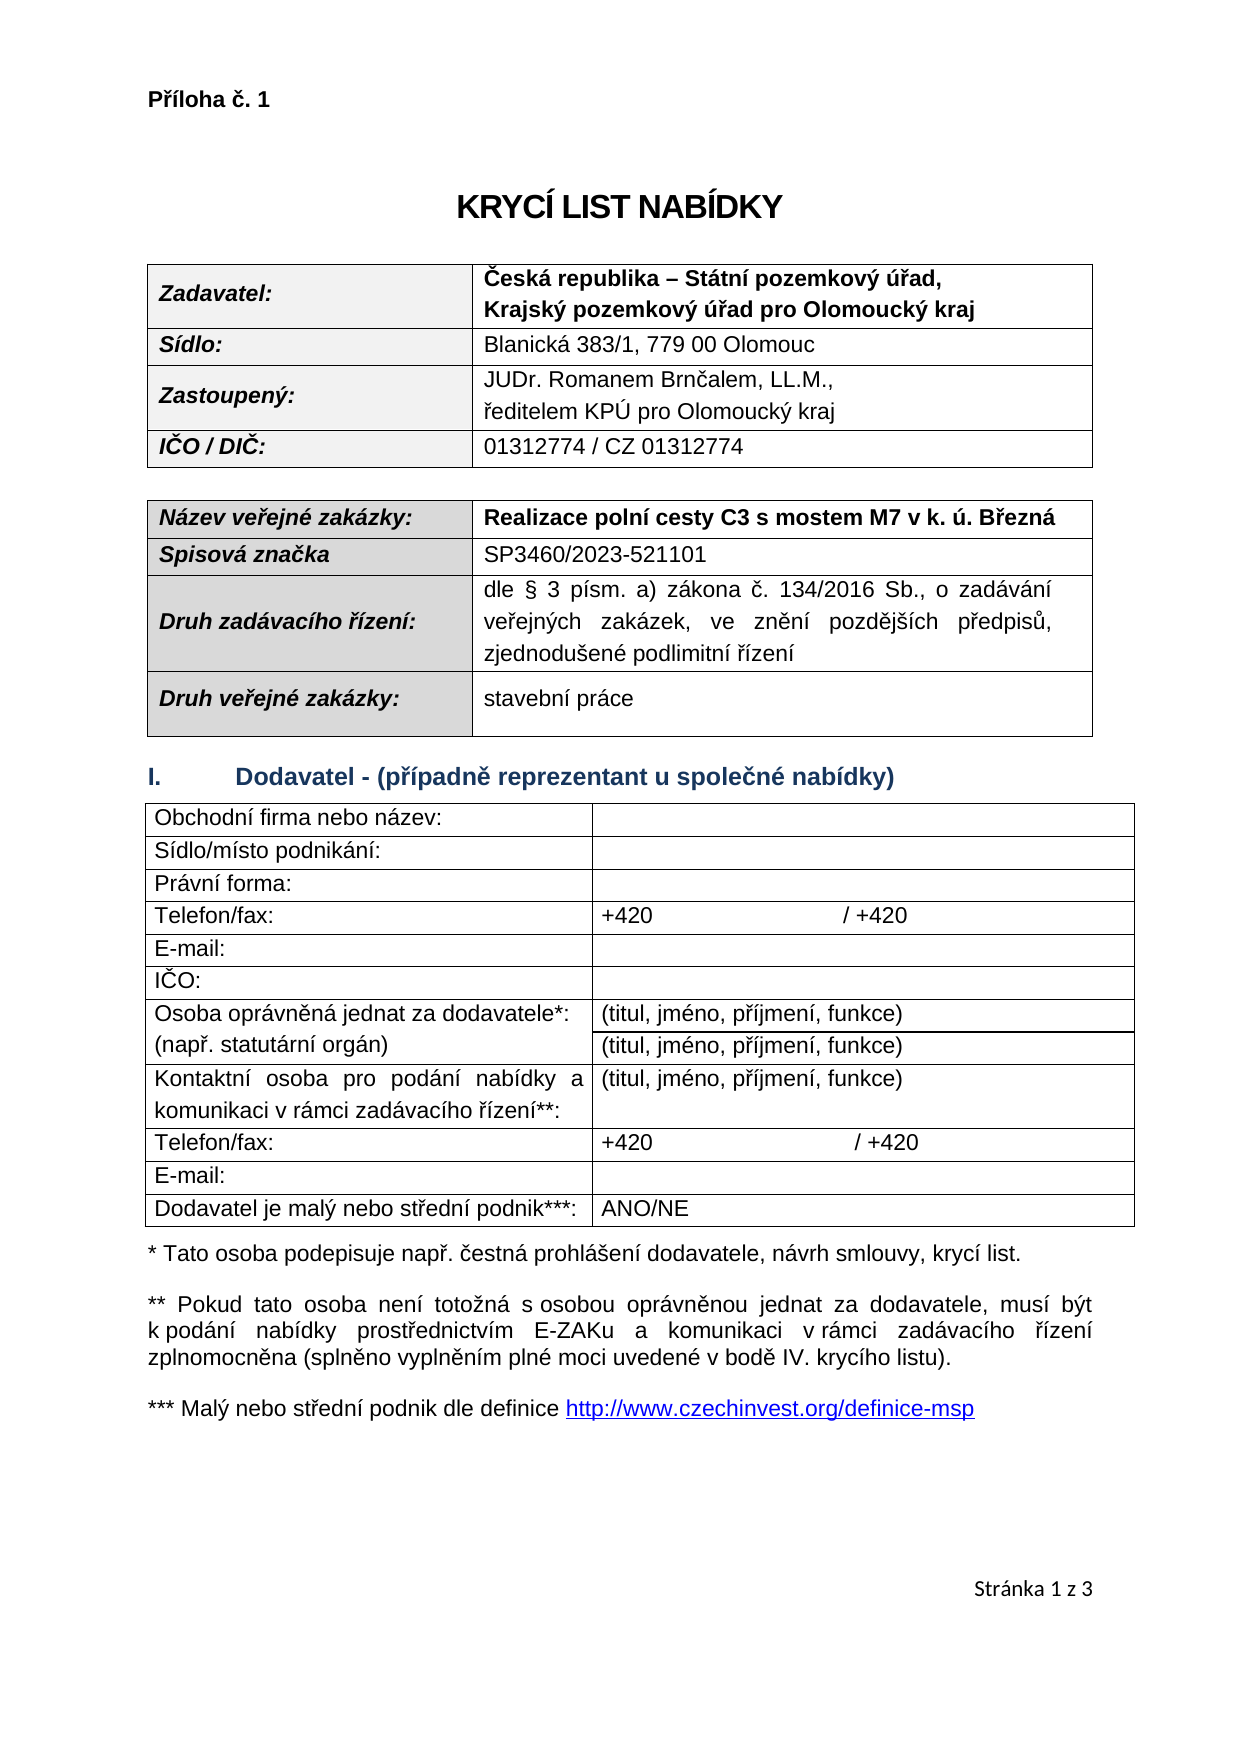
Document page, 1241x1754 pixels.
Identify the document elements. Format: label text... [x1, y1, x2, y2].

table_cell [593, 967, 1134, 999]
table_cell Sídlo/místo podnikání: [146, 837, 592, 868]
table_cell dle § 3 písm. a) zákona č. 134/2016 Sb., o zadávání veřejných zakázek, ve znění pozdějších předpisů, zjednodušené podlimitní řízení [473, 576, 1092, 671]
table_cell [593, 837, 1134, 868]
text * Tato osoba podepisuje např. čestná prohlášení dodavatele, návrh smlouvy, krycí list. [148, 1239, 1093, 1266]
table_cell SP3460/2023-521101 [473, 539, 1092, 575]
table_header Obchodní firma nebo název: [146, 804, 592, 836]
table_cell [593, 1162, 1134, 1193]
table_cell Druh zadávacího řízení: [148, 576, 472, 671]
table_cell Telefon/fax: [146, 902, 592, 934]
table_cell ANO/NE [593, 1195, 1134, 1226]
table_cell (titul, jméno, příjmení, funkce) [593, 1065, 1134, 1128]
table_cell Telefon/fax: [146, 1129, 592, 1161]
table_cell Právní forma: [146, 870, 592, 901]
table_cell Spisová značka [148, 539, 472, 575]
table_header [593, 804, 1134, 836]
table_cell IČO / DIČ: [148, 431, 472, 467]
table_cell (titul, jméno, příjmení, funkce) [593, 1000, 1134, 1031]
table_cell Osoba oprávněná jednat za dodavatele*: (např. statutární orgán) [146, 1000, 592, 1064]
table_cell JUDr. Romanem Brnčalem, LL.M., ředitelem KPÚ pro Olomoucký kraj [473, 366, 1092, 429]
table_cell Zastoupený: [148, 366, 472, 429]
table_cell +420 / +420 [593, 902, 1134, 934]
text *** Malý nebo střední podnik dle definice http://www.czechinvest.org/definice-msp [148, 1395, 1093, 1421]
table_cell Dodavatel je malý nebo střední podnik***: [146, 1195, 592, 1226]
table_cell Kontaktní osoba pro podání nabídky a komunikaci v rámci zadávacího řízení**: [146, 1065, 592, 1128]
table_cell Sídlo: [148, 329, 472, 365]
text ** Pokud tato osoba není totožná s osobou oprávněnou jednat za dodavatele, musí být k podání nabídky prostřednictvím E-ZAKu a komunikaci v rámci zadávacího řízení zplnomocněna (splněno vyplněním plné moci uvedené v bodě IV. krycího listu). [148, 1291, 1093, 1370]
table_cell [593, 935, 1134, 966]
table_cell stavební práce [473, 672, 1092, 736]
table_cell IČO: [146, 967, 592, 999]
subtitle Dodavatel - (případně reprezentant u společné nabídky) [148, 762, 1093, 791]
table_cell Blanická 383/1, 779 00 Olomouc [473, 329, 1092, 365]
table_cell E-mail: [146, 935, 592, 966]
table_cell E-mail: [146, 1162, 592, 1193]
table_header Název veřejné zakázky: [148, 501, 472, 538]
table_cell (titul, jméno, příjmení, funkce) [593, 1033, 1134, 1064]
table_header Realizace polní cesty C3 s mostem M7 v k. ú. Březná [473, 501, 1092, 538]
table_header Česká republika – Státní pozemkový úřad, Krajský pozemkový úřad pro Olomoucký kraj [473, 265, 1092, 328]
table_cell [593, 870, 1134, 901]
table_cell +420 / +420 [593, 1129, 1134, 1161]
table_cell Druh veřejné zakázky: [148, 672, 472, 736]
table_cell 01312774 / CZ 01312774 [473, 431, 1092, 467]
title Krycí list nabídky [148, 188, 1093, 226]
table_header Zadavatel: [148, 265, 472, 328]
